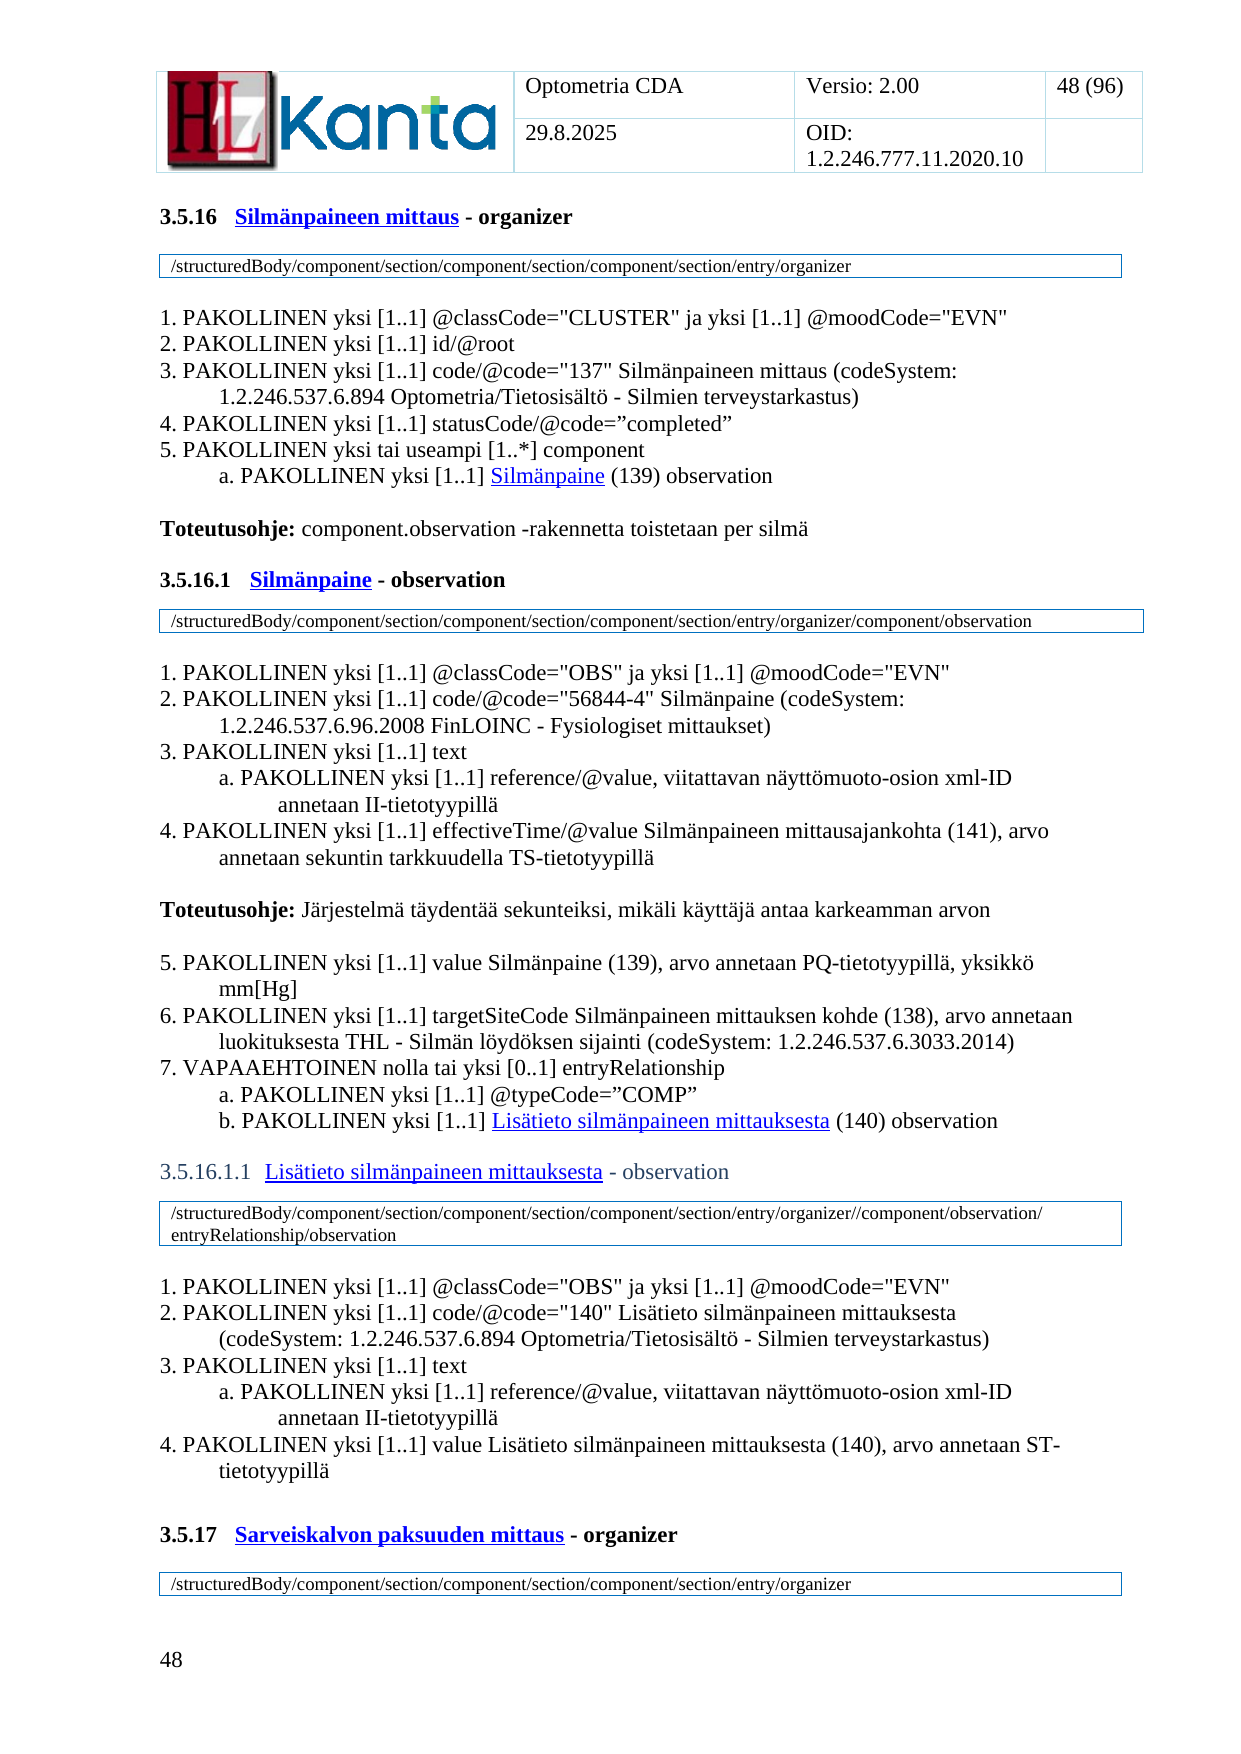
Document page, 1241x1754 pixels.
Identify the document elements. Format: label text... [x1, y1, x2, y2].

subtitle Lisätieto silmänpaineen mittauksesta - observation [159, 1158, 1081, 1185]
table_header /structuredBody/component/section/component/section/component/section/entry/organizer [160, 1573, 1121, 1595]
text 3. PAKOLLINEN yksi [1..1] code/@code="137" Silmänpaineen mittaus (codeSystem: 1.2.246.537.6.894 Optometria/Tietosisältö - Silmien terveystarkastus) [159, 357, 1081, 409]
text a. PAKOLLINEN yksi [1..1] reference/@value, viitattavan näyttömuoto-osion xml-ID annetaan II-tietotyypillä [218, 1378, 1081, 1431]
text b. PAKOLLINEN yksi [1..1] Lisätieto silmänpaineen mittauksesta (140) observation [218, 1107, 1081, 1133]
text a. PAKOLLINEN yksi [1..1] Silmänpaine (139) observation [218, 462, 1081, 489]
subtitle Sarveiskalvon paksuuden mittaus - organizer [159, 1521, 1081, 1547]
table_header /structuredBody/component/section/component/section/component/section/entry/organizer [160, 255, 1121, 277]
subtitle Silmänpaineen mittaus - organizer [159, 203, 1081, 229]
subtitle Silmänpaine - observation [159, 566, 1081, 593]
text 5. PAKOLLINEN yksi [1..1] value Silmänpaine (139), arvo annetaan PQ-tietotyypillä, yksikkö mm[Hg] [159, 949, 1081, 1002]
text Toteutusohje: component.observation -rakennetta toistetaan per silmä [159, 515, 1081, 541]
text 6. PAKOLLINEN yksi [1..1] targetSiteCode Silmänpaineen mittauksen kohde (138), arvo annetaan luokituksesta THL - Silmän löydöksen sijainti (codeSystem: 1.2.246.537.6.3033.2014) [159, 1002, 1081, 1054]
text 2. PAKOLLINEN yksi [1..1] code/@code="56844-4" Silmänpaine (codeSystem: 1.2.246.537.6.96.2008 FinLOINC - Fysiologiset mittaukset) [159, 685, 1081, 738]
table_header /structuredBody/component/section/component/section/component/section/entry/organizer//component/observation/entryRelationship/observation [160, 1202, 1121, 1245]
text 3. PAKOLLINEN yksi [1..1] text [159, 1352, 1081, 1378]
text 1. PAKOLLINEN yksi [1..1] @classCode="CLUSTER" ja yksi [1..1] @moodCode="EVN" [159, 304, 1081, 331]
text 4. PAKOLLINEN yksi [1..1] effectiveTime/@value Silmänpaineen mittausajankohta (141), arvo annetaan sekuntin tarkkuudella TS-tietotyypillä [159, 817, 1081, 870]
text 2. PAKOLLINEN yksi [1..1] code/@code="140" Lisätieto silmänpaineen mittauksesta (codeSystem: 1.2.246.537.6.894 Optometria/Tietosisältö - Silmien terveystarkastus) [159, 1299, 1081, 1352]
text 7. VAPAAEHTOINEN nolla tai yksi [0..1] entryRelationship [159, 1054, 1081, 1081]
text a. PAKOLLINEN yksi [1..1] @typeCode=”COMP” [218, 1081, 1081, 1107]
text 1. PAKOLLINEN yksi [1..1] @classCode="OBS" ja yksi [1..1] @moodCode="EVN" [159, 1273, 1081, 1299]
text 4. PAKOLLINEN yksi [1..1] value Lisätieto silmänpaineen mittauksesta (140), arvo annetaan ST-tietotyypillä [159, 1431, 1081, 1483]
text 1. PAKOLLINEN yksi [1..1] @classCode="OBS" ja yksi [1..1] @moodCode="EVN" [159, 659, 1081, 685]
text 4. PAKOLLINEN yksi [1..1] statusCode/@code=”completed” [159, 409, 1081, 436]
text 2. PAKOLLINEN yksi [1..1] id/@root [159, 331, 1081, 357]
text 3. PAKOLLINEN yksi [1..1] text [159, 738, 1081, 764]
text Toteutusohje: Järjestelmä täydentää sekunteiksi, mikäli käyttäjä antaa karkeamman arvon [159, 896, 1081, 923]
picture [281, 96, 496, 150]
text 5. PAKOLLINEN yksi tai useampi [1..*] component [159, 436, 1081, 462]
table_header /structuredBody/component/section/component/section/component/section/entry/organizer/component/observation [160, 610, 1143, 632]
text a. PAKOLLINEN yksi [1..1] reference/@value, viitattavan näyttömuoto-osion xml-ID annetaan II-tietotyypillä [218, 764, 1081, 817]
picture [167, 71, 279, 171]
